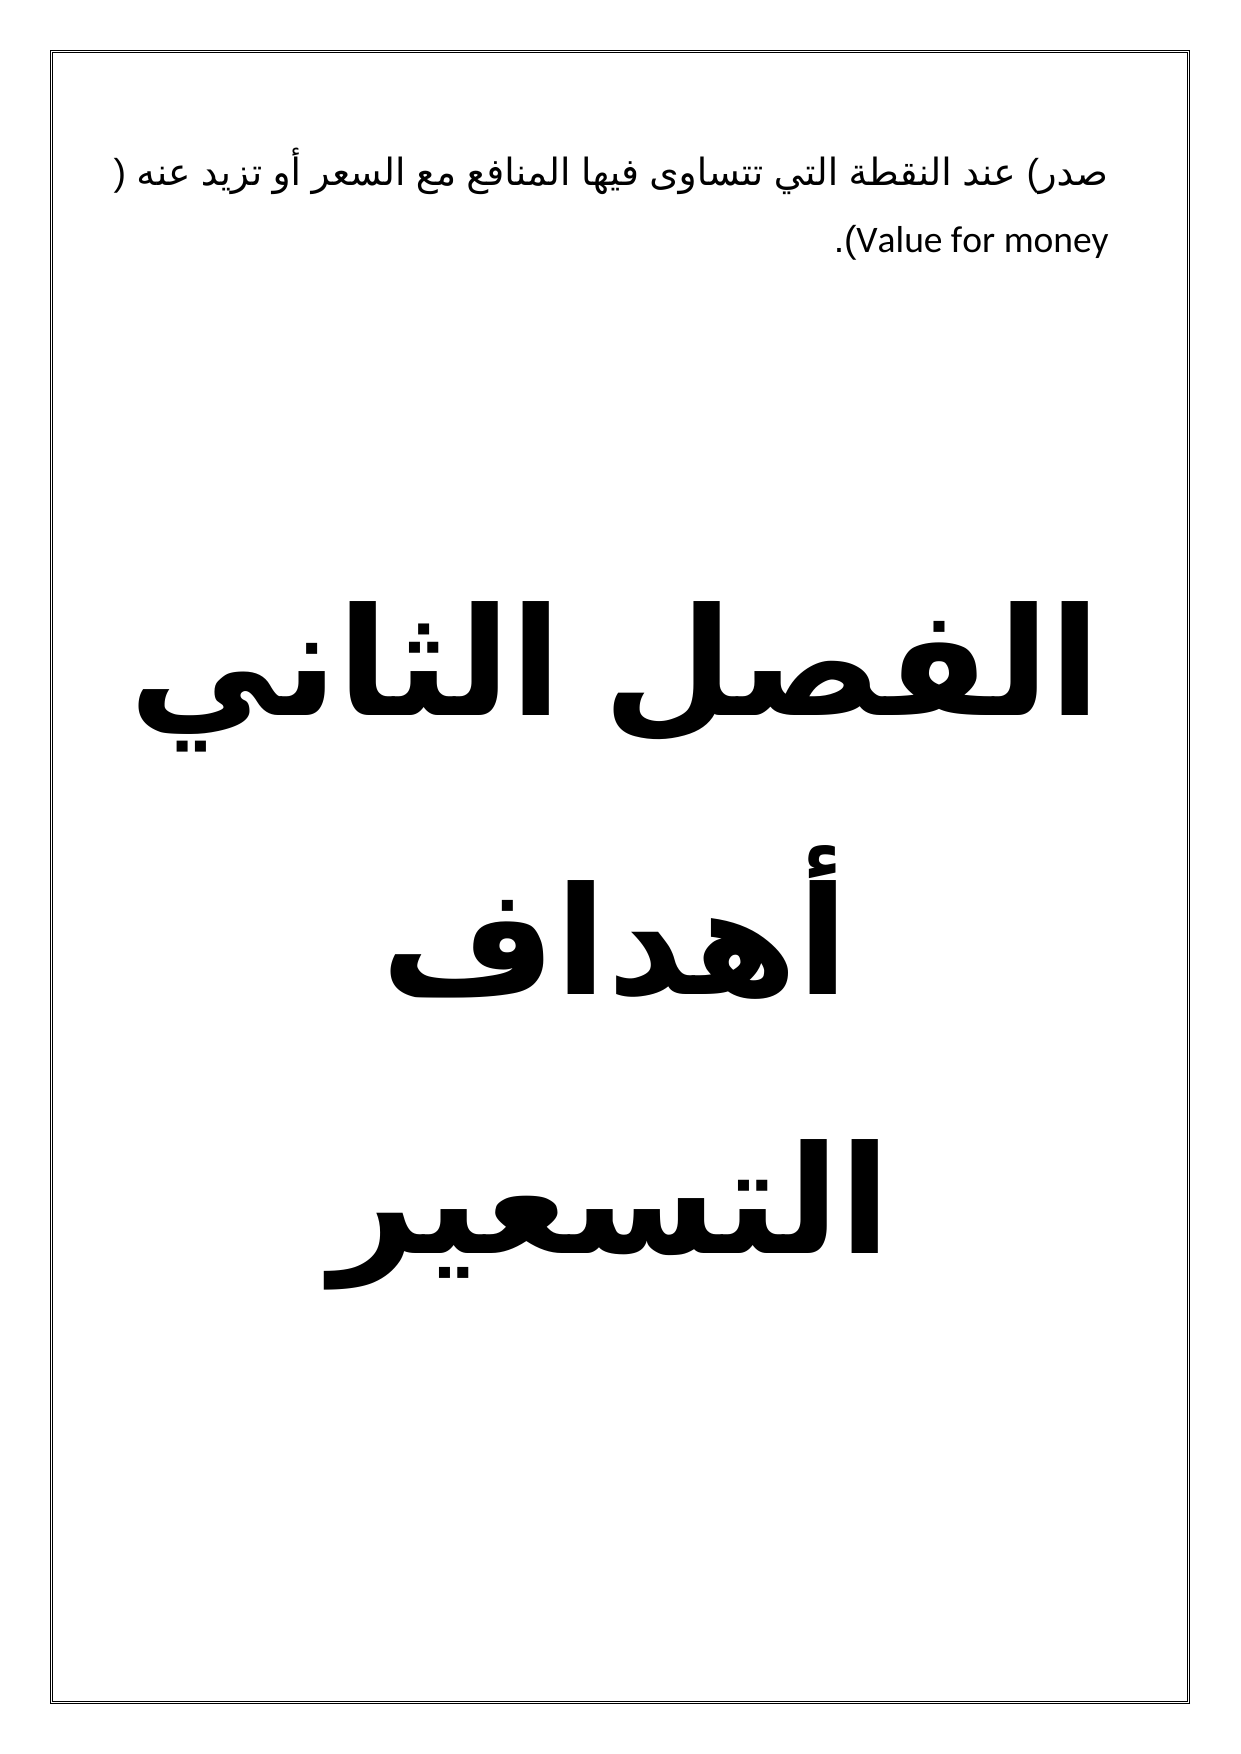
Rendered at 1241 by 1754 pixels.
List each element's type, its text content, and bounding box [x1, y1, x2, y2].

text الفصل الثاني [112, 574, 1118, 747]
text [112, 150, 1118, 262]
text أهداف التسعير [112, 854, 1118, 1285]
